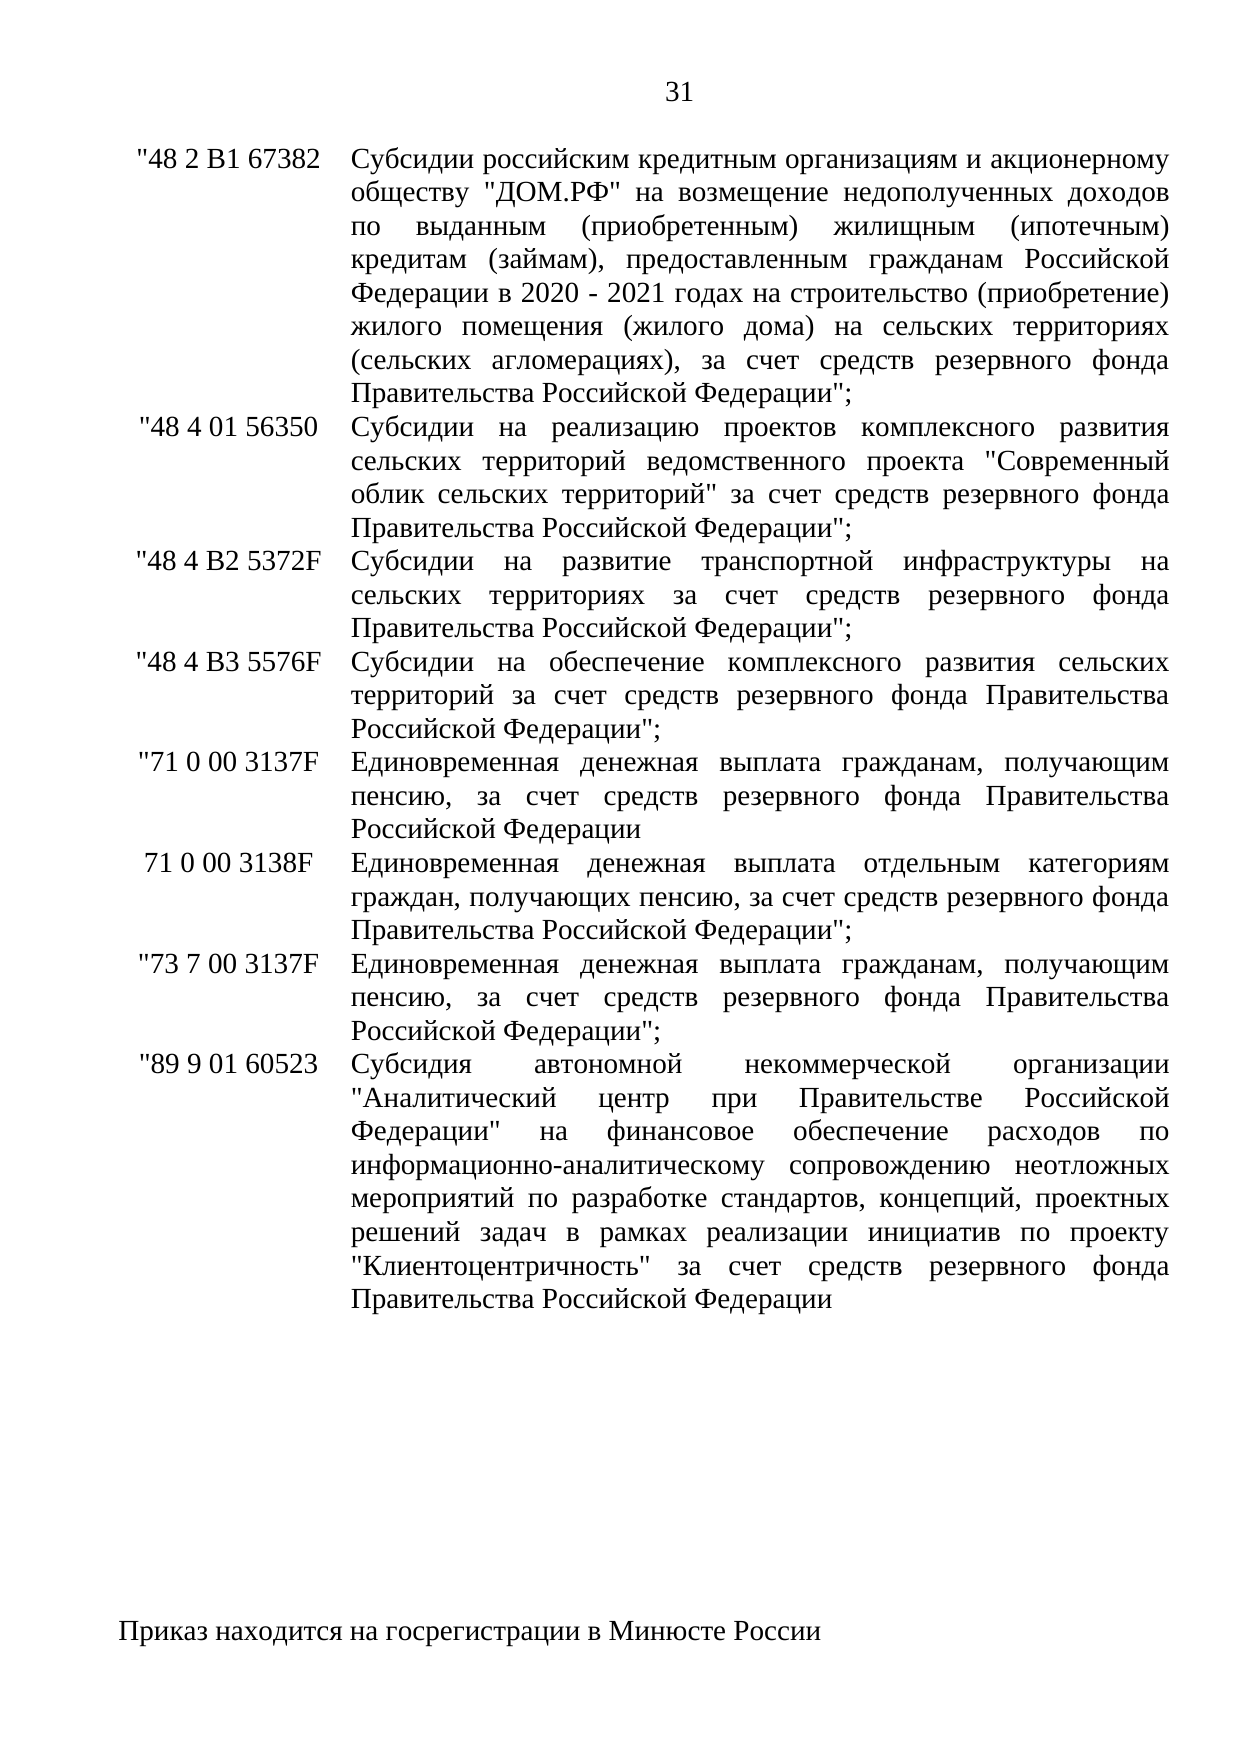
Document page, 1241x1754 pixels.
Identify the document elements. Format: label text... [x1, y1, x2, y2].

table_cell "73 7 00 3137F [118, 946, 339, 1046]
table_cell Субсидии на реализацию проектов комплексного развития сельских территорий ведомственного проекта "Современный облик сельских территорий" за счет средств резервного фонда Правительства Российской Федерации"; [339, 409, 1181, 543]
table_cell Единовременная денежная выплата отдельным категориям граждан, получающих пенсию, за счет средств резервного фонда Правительства Российской Федерации"; [339, 845, 1181, 946]
table_cell "89 9 01 60523 [118, 1046, 339, 1315]
table_cell Единовременная денежная выплата гражданам, получающим пенсию, за счет средств резервного фонда Правительства Российской Федерации [339, 745, 1181, 845]
table_cell "48 2 В1 67382 [118, 141, 339, 409]
table_cell "48 4 01 56350 [118, 409, 339, 543]
table_cell "71 0 00 3137F [118, 745, 339, 845]
table_cell Субсидия автономной некоммерческой организации "Аналитический центр при Правительстве Российской Федерации" на финансовое обеспечение расходов по информационно-аналитическому сопровождению неотложных мероприятий по разработке стандартов, концепций, проектных решений задач в рамках реализации инициатив по проекту "Клиентоцентричность" за счет средств резервного фонда Правительства Российской Федерации [339, 1046, 1181, 1315]
table_cell Единовременная денежная выплата гражданам, получающим пенсию, за счет средств резервного фонда Правительства Российской Федерации"; [339, 946, 1181, 1046]
table_cell "48 4 В3 5576F [118, 644, 339, 744]
table_cell Субсидии российским кредитным организациям и акционерному обществу "ДОМ.РФ" на возмещение недополученных доходов по выданным (приобретенным) жилищным (ипотечным) кредитам (займам), предоставленным гражданам Российской Федерации в 2020 - 2021 годах на строительство (приобретение) жилого помещения (жилого дома) на сельских территориях (сельских агломерациях), за счет средств резервного фонда Правительства Российской Федерации"; [339, 141, 1181, 409]
table_cell Субсидии на развитие транспортной инфраструктуры на сельских территориях за счет средств резервного фонда Правительства Российской Федерации"; [339, 543, 1181, 644]
table_cell "48 4 В2 5372F [118, 543, 339, 644]
table_cell 71 0 00 3138F [118, 845, 339, 946]
table_cell Субсидии на обеспечение комплексного развития сельских территорий за счет средств резервного фонда Правительства Российской Федерации"; [339, 644, 1181, 744]
